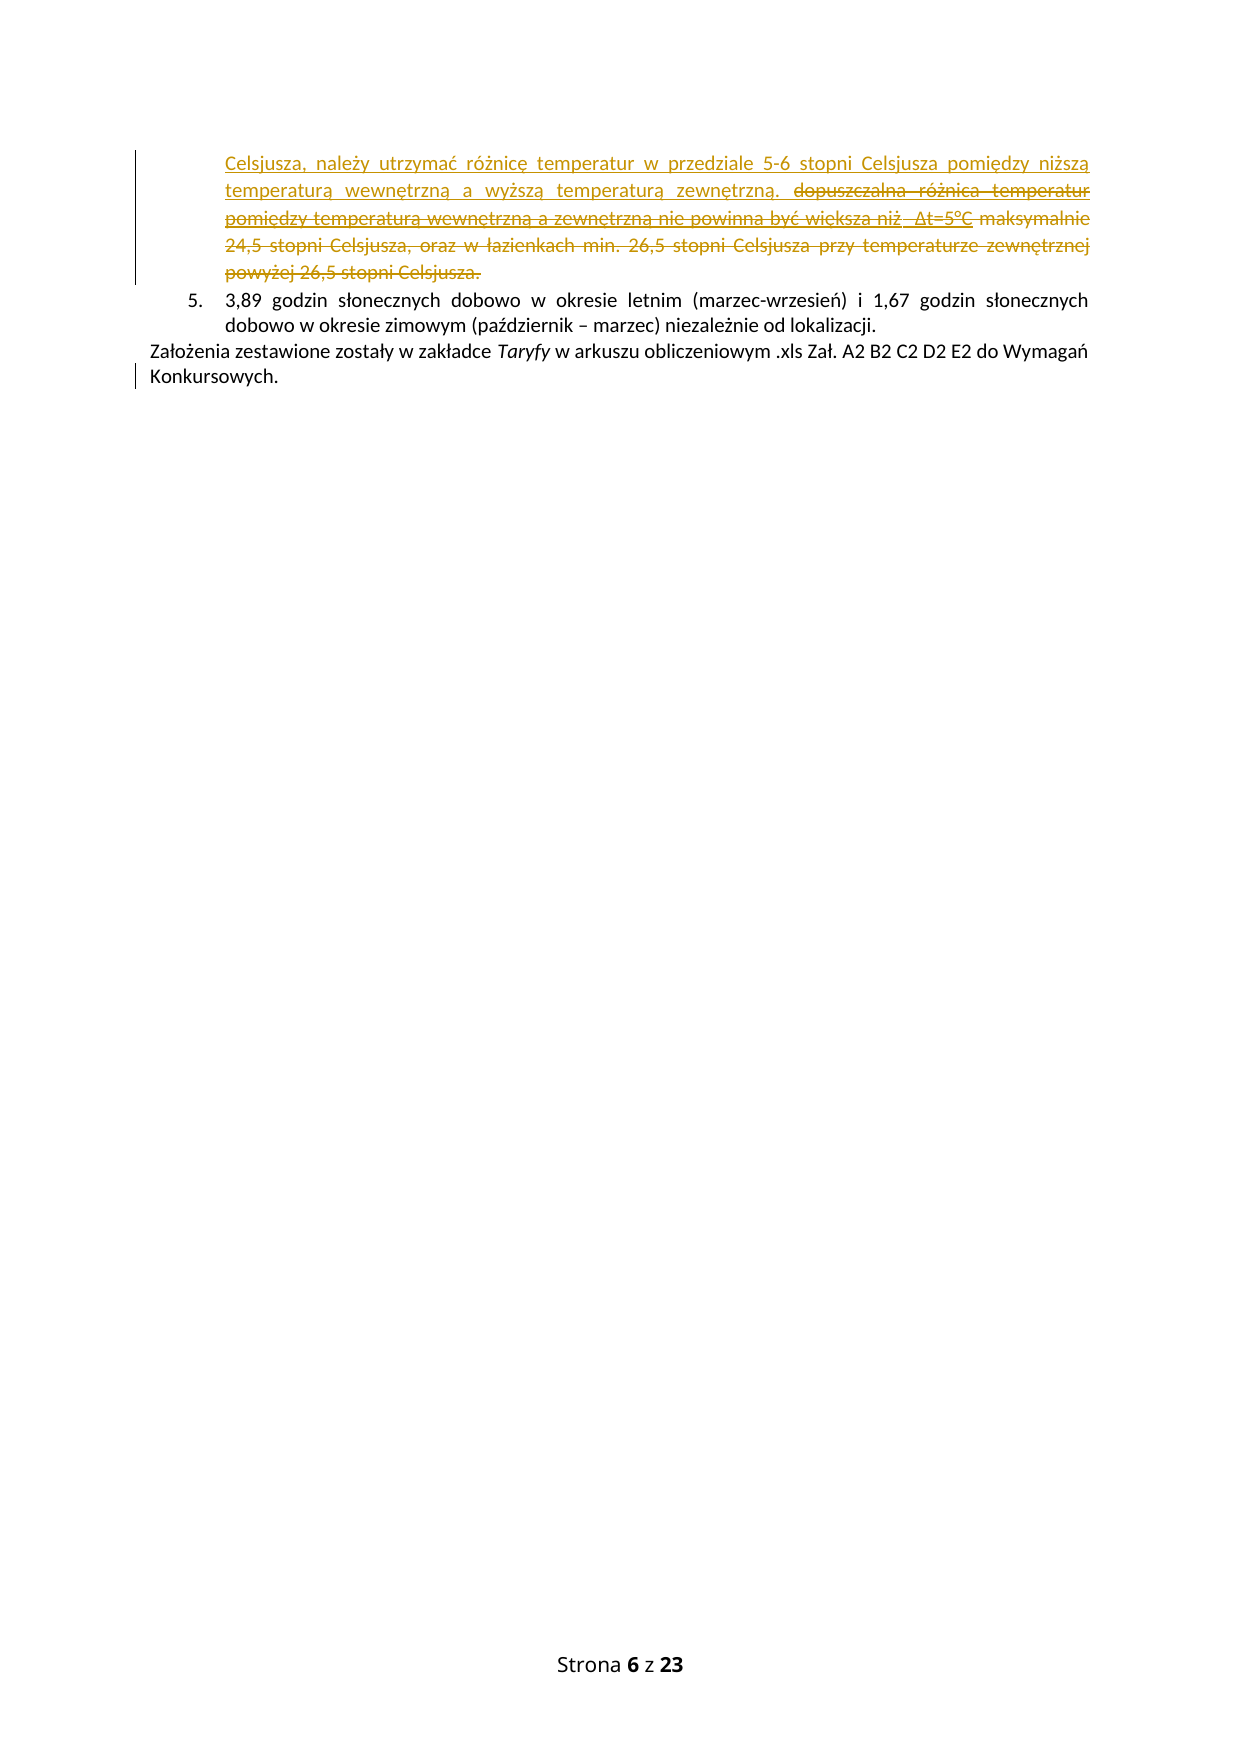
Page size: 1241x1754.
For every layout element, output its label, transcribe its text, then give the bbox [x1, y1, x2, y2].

text Założenia zestawione zostały w zakładce Taryfy w arkuszu obliczeniowym .xls Zał. A2 B2 C2 D2 E2 do Wymagań Konkursowych. [150, 338, 1090, 389]
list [187, 150, 1090, 285]
list 3,89 godzin słonecznych dobowo w okresie letnim (marzec-wrzesień) i 1,67 godzin słonecznych dobowo w okresie zimowym (październik – marzec) niezależnie od lokalizacji. [187, 287, 1090, 338]
